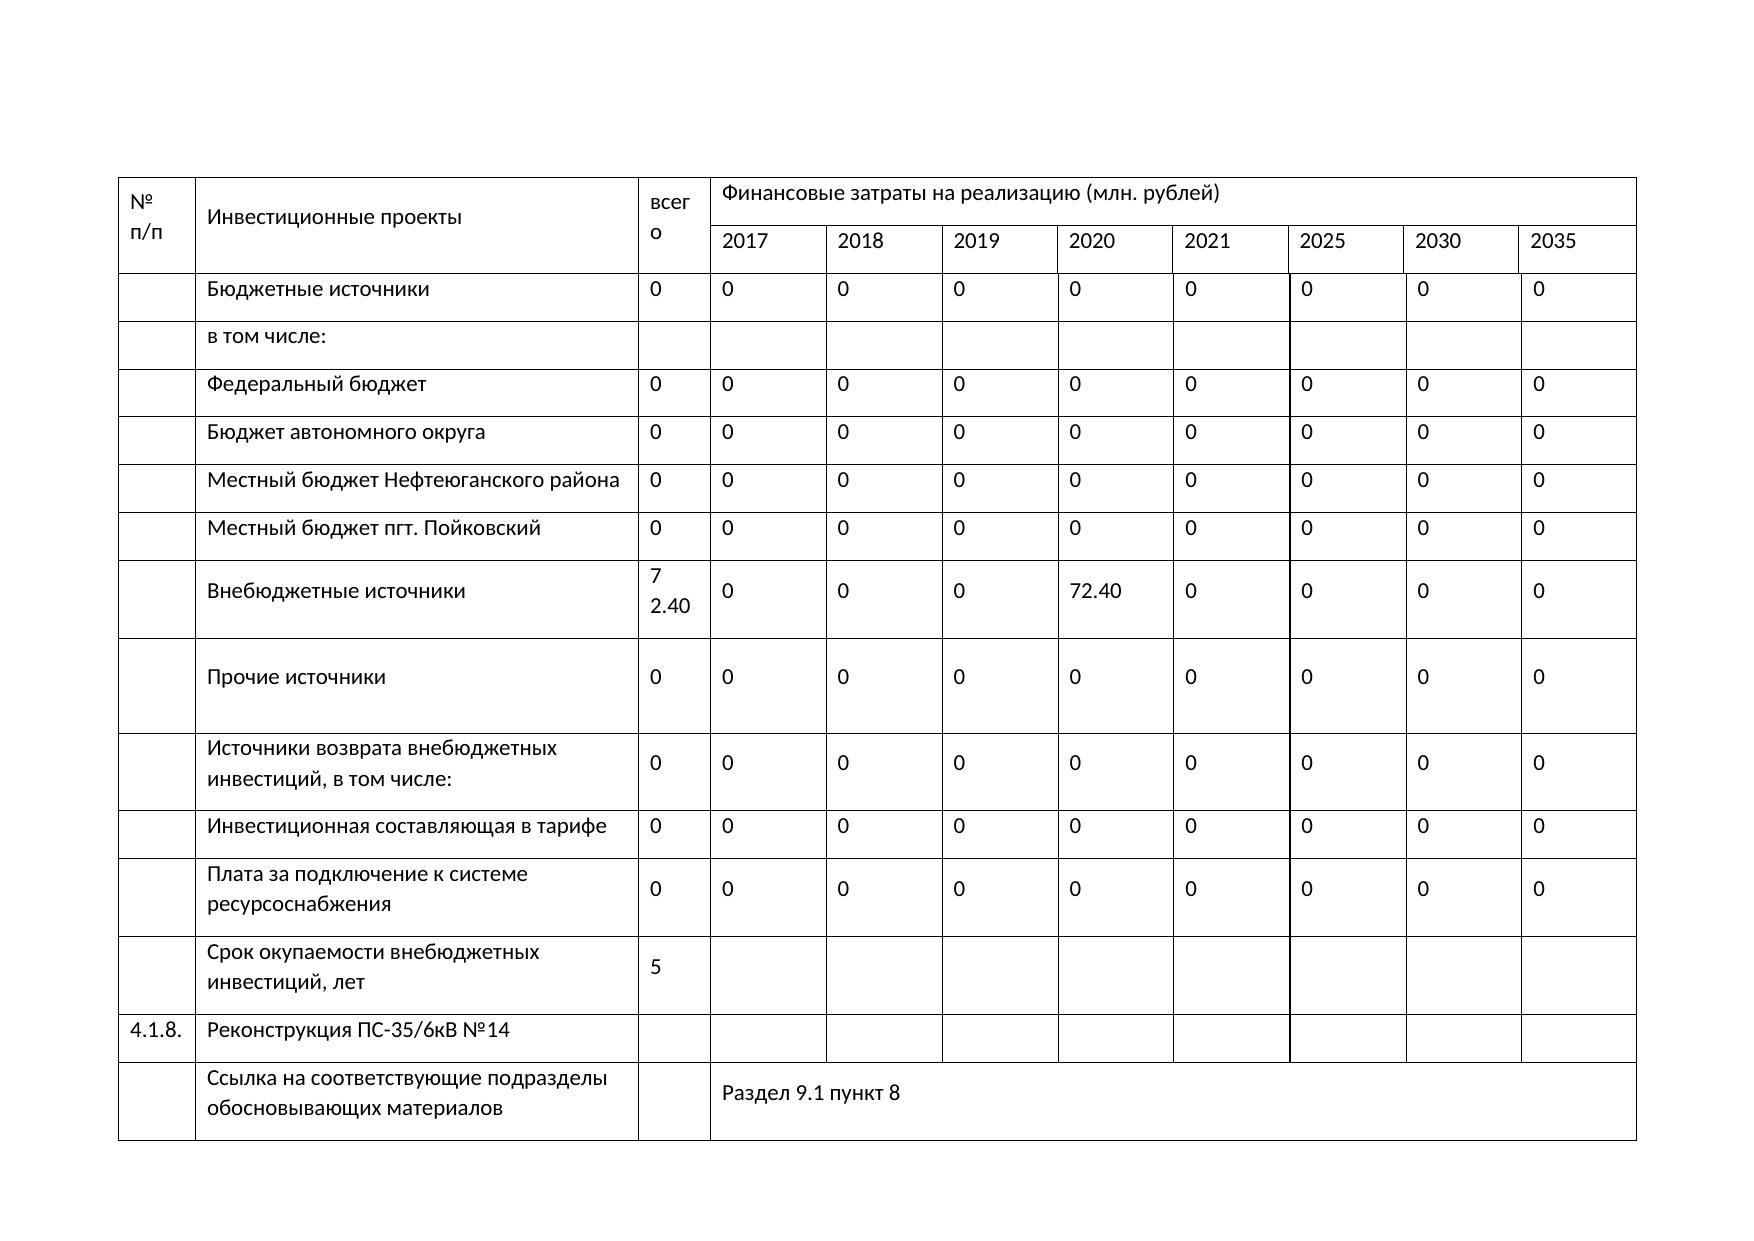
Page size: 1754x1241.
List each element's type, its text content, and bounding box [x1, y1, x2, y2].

table_cell [1522, 1015, 1636, 1062]
table_cell 0 [1407, 859, 1521, 936]
table_cell 0 [827, 639, 942, 732]
table_cell 0 [711, 465, 826, 512]
table_cell [711, 1015, 826, 1062]
table_cell 0 [943, 734, 1058, 810]
table_cell 0 [639, 513, 710, 560]
table_cell 2017 [711, 226, 826, 273]
table_cell 0 [1522, 274, 1636, 321]
table_cell [1291, 322, 1406, 368]
table_cell 0 [1407, 417, 1521, 464]
table_cell 0 [1174, 370, 1289, 416]
table_cell 0 [827, 274, 942, 321]
table_cell 0 [943, 274, 1058, 321]
table_cell Реконструкция ПС-35/6кВ №14 [196, 1015, 638, 1062]
table_cell 0 [639, 417, 710, 464]
table_cell [119, 734, 195, 810]
table_cell 4.1.8. [119, 1015, 195, 1062]
table_cell [639, 322, 710, 368]
table_cell [1522, 937, 1636, 1014]
table_cell [1174, 1015, 1289, 1062]
table_cell Ссылка на соответствующие подразделы обосновывающих материалов [196, 1063, 638, 1140]
table_cell 0 [1059, 811, 1173, 858]
table_cell в том числе: [196, 322, 638, 368]
table_cell 0 [711, 417, 826, 464]
table_cell 0 [639, 639, 710, 732]
table_cell 0 [1174, 811, 1289, 858]
table_cell 0 [711, 274, 826, 321]
table_cell [119, 937, 195, 1014]
table_cell 0 [1059, 859, 1173, 936]
table_cell 0 [1407, 734, 1521, 810]
table_cell 0 [1522, 417, 1636, 464]
table_cell [119, 322, 195, 368]
table_cell 0 [711, 561, 826, 638]
table_cell 0 [711, 811, 826, 858]
table_cell [943, 937, 1058, 1014]
table_cell [1291, 937, 1406, 1014]
table_cell 0 [1522, 734, 1636, 810]
table_cell Раздел 9.1 пункт 8 [711, 1063, 1636, 1140]
table_cell 0 [1522, 513, 1636, 560]
table_cell 0 [639, 734, 710, 810]
table_cell [943, 1015, 1058, 1062]
table_cell 2030 [1404, 226, 1518, 273]
table_cell [119, 811, 195, 858]
table_cell Внебюджетные источники [196, 561, 638, 638]
table_cell 0 [639, 859, 710, 936]
table_cell 0 [1291, 734, 1406, 810]
table_header № п/п [119, 178, 195, 273]
table_cell 0 [639, 811, 710, 858]
table_cell [639, 1015, 710, 1062]
table_cell 2025 [1289, 226, 1403, 273]
table_cell 72.40 [1059, 561, 1173, 638]
table_cell 0 [943, 639, 1058, 732]
table_cell [1174, 322, 1289, 368]
table_cell [943, 322, 1058, 368]
table_header Инвестиционные проекты [196, 178, 638, 273]
table_cell [119, 639, 195, 732]
table_cell 0 [943, 859, 1058, 936]
table_cell 0 [1407, 639, 1521, 732]
table_cell [119, 859, 195, 936]
table_cell 0 [1059, 734, 1173, 810]
table_cell 0 [639, 370, 710, 416]
table_cell Плата за подключение к системе ресурсоснабжения [196, 859, 638, 936]
table_cell 5 [639, 937, 710, 1014]
table_cell 0 [1174, 417, 1289, 464]
table_cell 0 [943, 513, 1058, 560]
table_cell 0 [943, 465, 1058, 512]
table_cell [1059, 322, 1173, 368]
table_cell 0 [1174, 561, 1289, 638]
table_cell Местный бюджет Нефтеюганского района [196, 465, 638, 512]
table_cell 0 [827, 859, 942, 936]
table_cell 0 [1407, 811, 1521, 858]
table_cell 0 [1291, 417, 1406, 464]
table_cell [711, 322, 826, 368]
table_cell 0 [827, 561, 942, 638]
table_cell [1522, 322, 1636, 368]
table_cell 0 [943, 417, 1058, 464]
table_cell 0 [1522, 561, 1636, 638]
table_cell Федеральный бюджет [196, 370, 638, 416]
table_cell 0 [827, 465, 942, 512]
table_cell [119, 1063, 195, 1140]
table_cell 72.40 [639, 561, 710, 638]
table_cell 0 [1291, 859, 1406, 936]
table_cell 0 [943, 811, 1058, 858]
table_cell 0 [1407, 561, 1521, 638]
table_cell 0 [1059, 639, 1173, 732]
table_cell [119, 274, 195, 321]
table_cell 0 [1059, 370, 1173, 416]
table_cell 0 [711, 513, 826, 560]
table_cell 0 [1291, 513, 1406, 560]
table_cell 0 [1291, 811, 1406, 858]
table_cell [119, 513, 195, 560]
table_header всего [639, 178, 710, 273]
table_cell [1174, 937, 1289, 1014]
table_cell 0 [1059, 274, 1173, 321]
table_cell [1407, 322, 1521, 368]
table_header Финансовые затраты на реализацию (млн. рублей) [711, 178, 1636, 225]
table_cell 0 [1407, 513, 1521, 560]
table_cell 0 [827, 811, 942, 858]
table_cell Местный бюджет пгт. Пойковский [196, 513, 638, 560]
table_cell 2018 [827, 226, 942, 273]
table_cell [1291, 1015, 1406, 1062]
table_cell 2035 [1519, 226, 1636, 273]
table_cell 0 [1174, 859, 1289, 936]
table_cell [1059, 937, 1173, 1014]
table_cell 0 [1522, 639, 1636, 732]
table_cell 0 [1522, 811, 1636, 858]
table_cell Срок окупаемости внебюджетных инвестиций, лет [196, 937, 638, 1014]
table_cell 0 [943, 561, 1058, 638]
table_cell [711, 937, 826, 1014]
table_cell 0 [1174, 465, 1289, 512]
table_cell 0 [1059, 513, 1173, 560]
table_cell [639, 1063, 710, 1140]
table_cell 0 [1522, 370, 1636, 416]
table_cell [119, 561, 195, 638]
table_cell 0 [1407, 274, 1521, 321]
table_cell Бюджетные источники [196, 274, 638, 321]
table_cell 0 [711, 370, 826, 416]
table_cell 0 [1522, 859, 1636, 936]
table_cell 0 [639, 465, 710, 512]
table_cell Инвестиционная составляющая в тарифе [196, 811, 638, 858]
table_cell 0 [1291, 639, 1406, 732]
table_cell Прочие источники [196, 639, 638, 732]
table_cell [1407, 1015, 1521, 1062]
table_cell 2021 [1173, 226, 1288, 273]
table_cell 2019 [943, 226, 1057, 273]
table_cell 0 [711, 859, 826, 936]
table_cell 0 [827, 734, 942, 810]
table_cell 0 [1291, 561, 1406, 638]
table_cell 0 [1291, 465, 1406, 512]
table_cell 0 [1407, 370, 1521, 416]
table_cell 0 [711, 734, 826, 810]
table_cell 0 [1174, 274, 1289, 321]
table_cell 0 [1291, 274, 1406, 321]
table_cell Источники возврата внебюджетных инвестиций, в том числе: [196, 734, 638, 810]
table_cell 0 [1059, 417, 1173, 464]
table_cell [827, 1015, 942, 1062]
table_cell [119, 370, 195, 416]
table_cell [827, 937, 942, 1014]
table_cell 0 [1522, 465, 1636, 512]
table_cell 0 [711, 639, 826, 732]
table_cell 0 [827, 513, 942, 560]
table_cell 0 [1407, 465, 1521, 512]
table_cell [827, 322, 942, 368]
table_cell 0 [827, 417, 942, 464]
table_cell 0 [1291, 370, 1406, 416]
table_cell [1059, 1015, 1173, 1062]
table_cell 0 [1174, 734, 1289, 810]
table_cell [1407, 937, 1521, 1014]
table_cell 2020 [1058, 226, 1172, 273]
table_cell 0 [943, 370, 1058, 416]
table_cell Бюджет автономного округа [196, 417, 638, 464]
table_cell [119, 417, 195, 464]
table_cell 0 [827, 370, 942, 416]
table_cell 0 [1059, 465, 1173, 512]
table_cell 0 [1174, 639, 1289, 732]
table_cell [119, 465, 195, 512]
table_cell 0 [1174, 513, 1289, 560]
table_cell 0 [639, 274, 710, 321]
